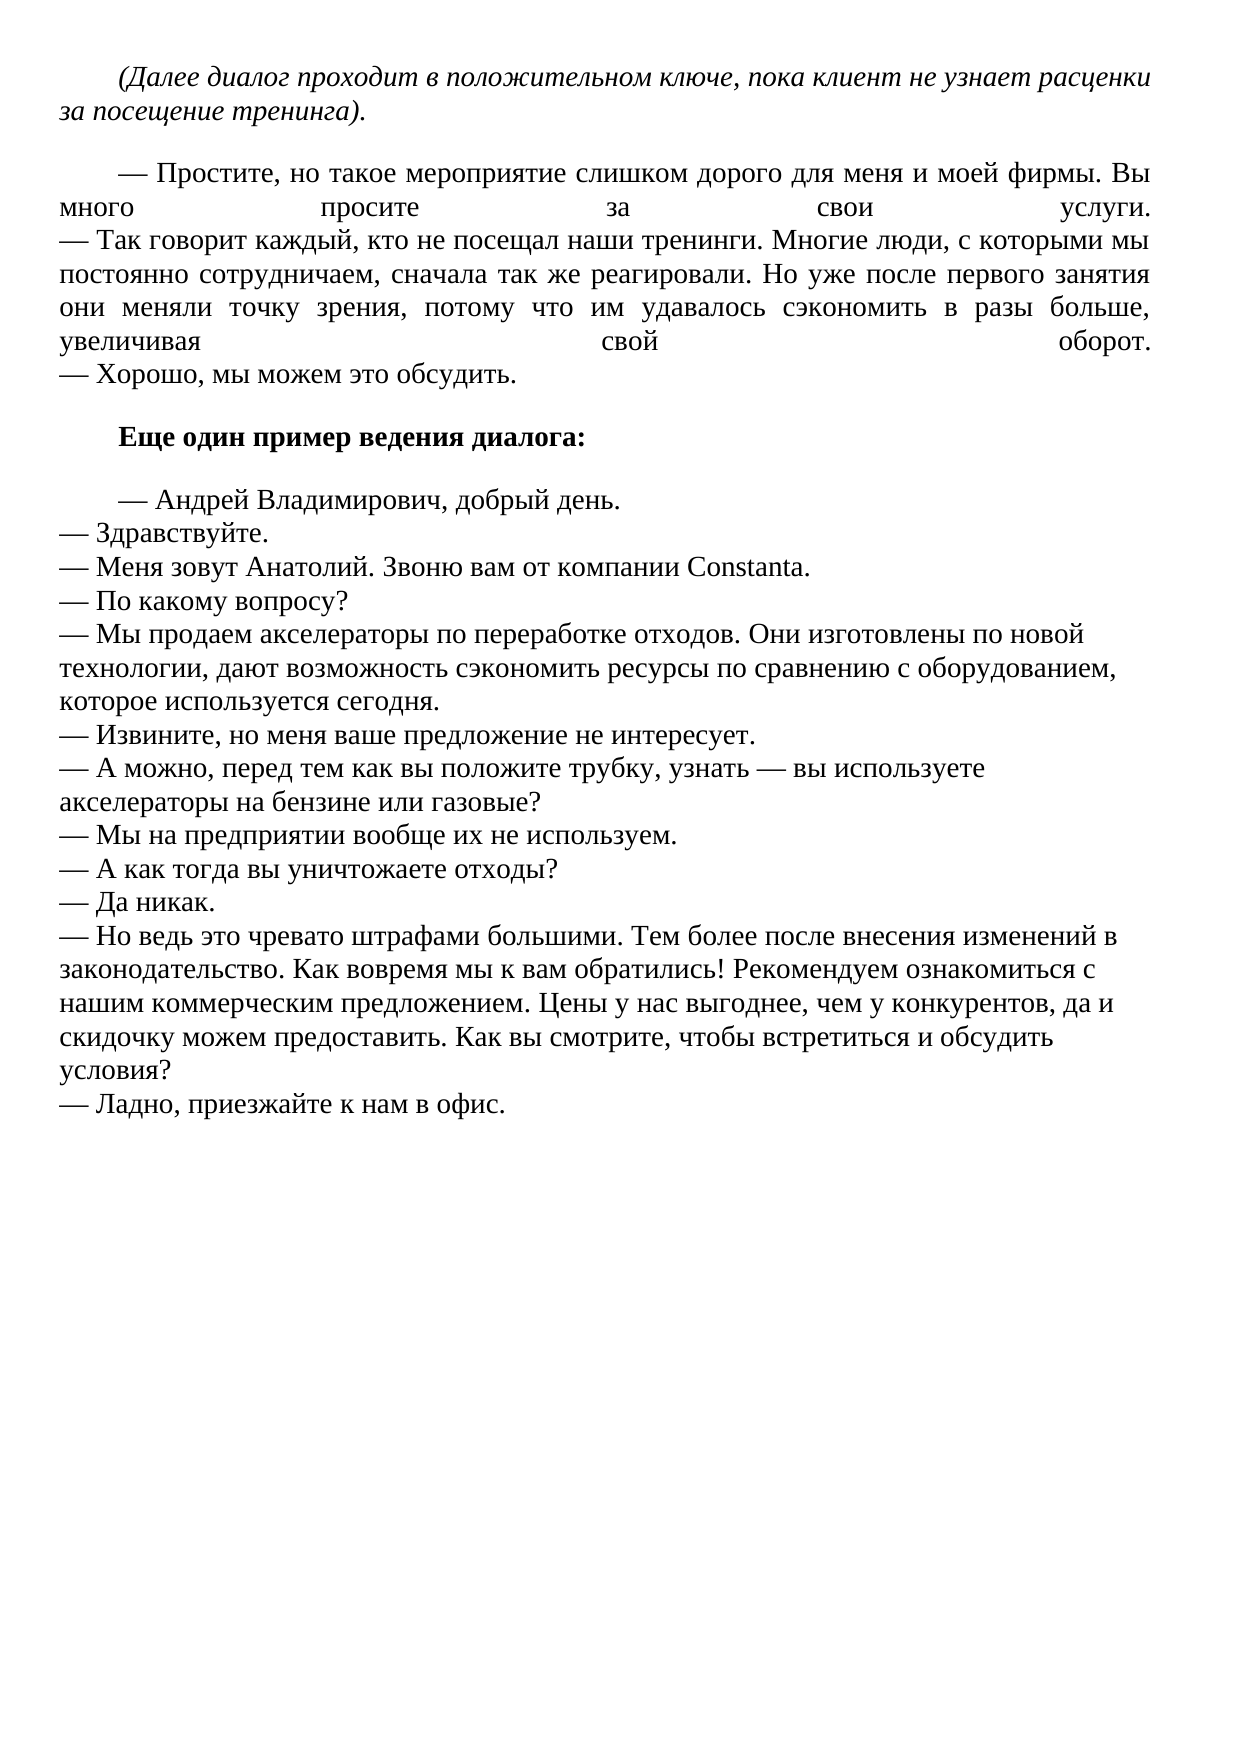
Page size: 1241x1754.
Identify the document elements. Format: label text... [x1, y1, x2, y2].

text — Андрей Владимирович, добрый день. — Здравствуйте. — Меня зовут Анатолий. Звоню вам от компании Constanta. — По какому вопросу? — Мы продаем акселераторы по переработке отходов. Они изготовлены по новой технологии, дают возможность сэкономить ресурсы по сравнению с оборудованием, которое используется сегодня. — Извините, но меня ваше предложение не интересует. — А можно, перед тем как вы положите трубку, узнать — вы используете акселераторы на бензине или газовые? — Мы на предприятии вообще их не используем. — А как тогда вы уничтожаете отходы? — Да никак. — Но ведь это чревато штрафами большими. Тем более после внесения изменений в законодательство. Как вовремя мы к вам обратились! Рекомендуем ознакомиться с нашим коммерческим предложением. Цены у нас выгоднее, чем у конкурентов, да и скидочку можем предоставить. Как вы смотрите, чтобы встретиться и обсудить условия? — Ладно, приезжайте к нам в офис. [59, 482, 1152, 1119]
text (Далее диалог проходит в положительном ключе, пока клиент не узнает расценки за посещение тренинга). [59, 59, 1152, 126]
text Еще один пример ведения диалога: [59, 419, 1152, 453]
text — Простите, но такое мероприятие слишком дорого для меня и моей фирмы. Вы много просите за свои услуги. — Так говорит каждый, кто не посещал наши тренинги. Многие люди, с которыми мы постоянно сотрудничаем, сначала так же реагировали. Но уже после первого занятия они меняли точку зрения, потому что им удавалось сэкономить в разы больше, увеличивая свой оборот. — Хорошо, мы можем это обсудить. [59, 155, 1152, 390]
